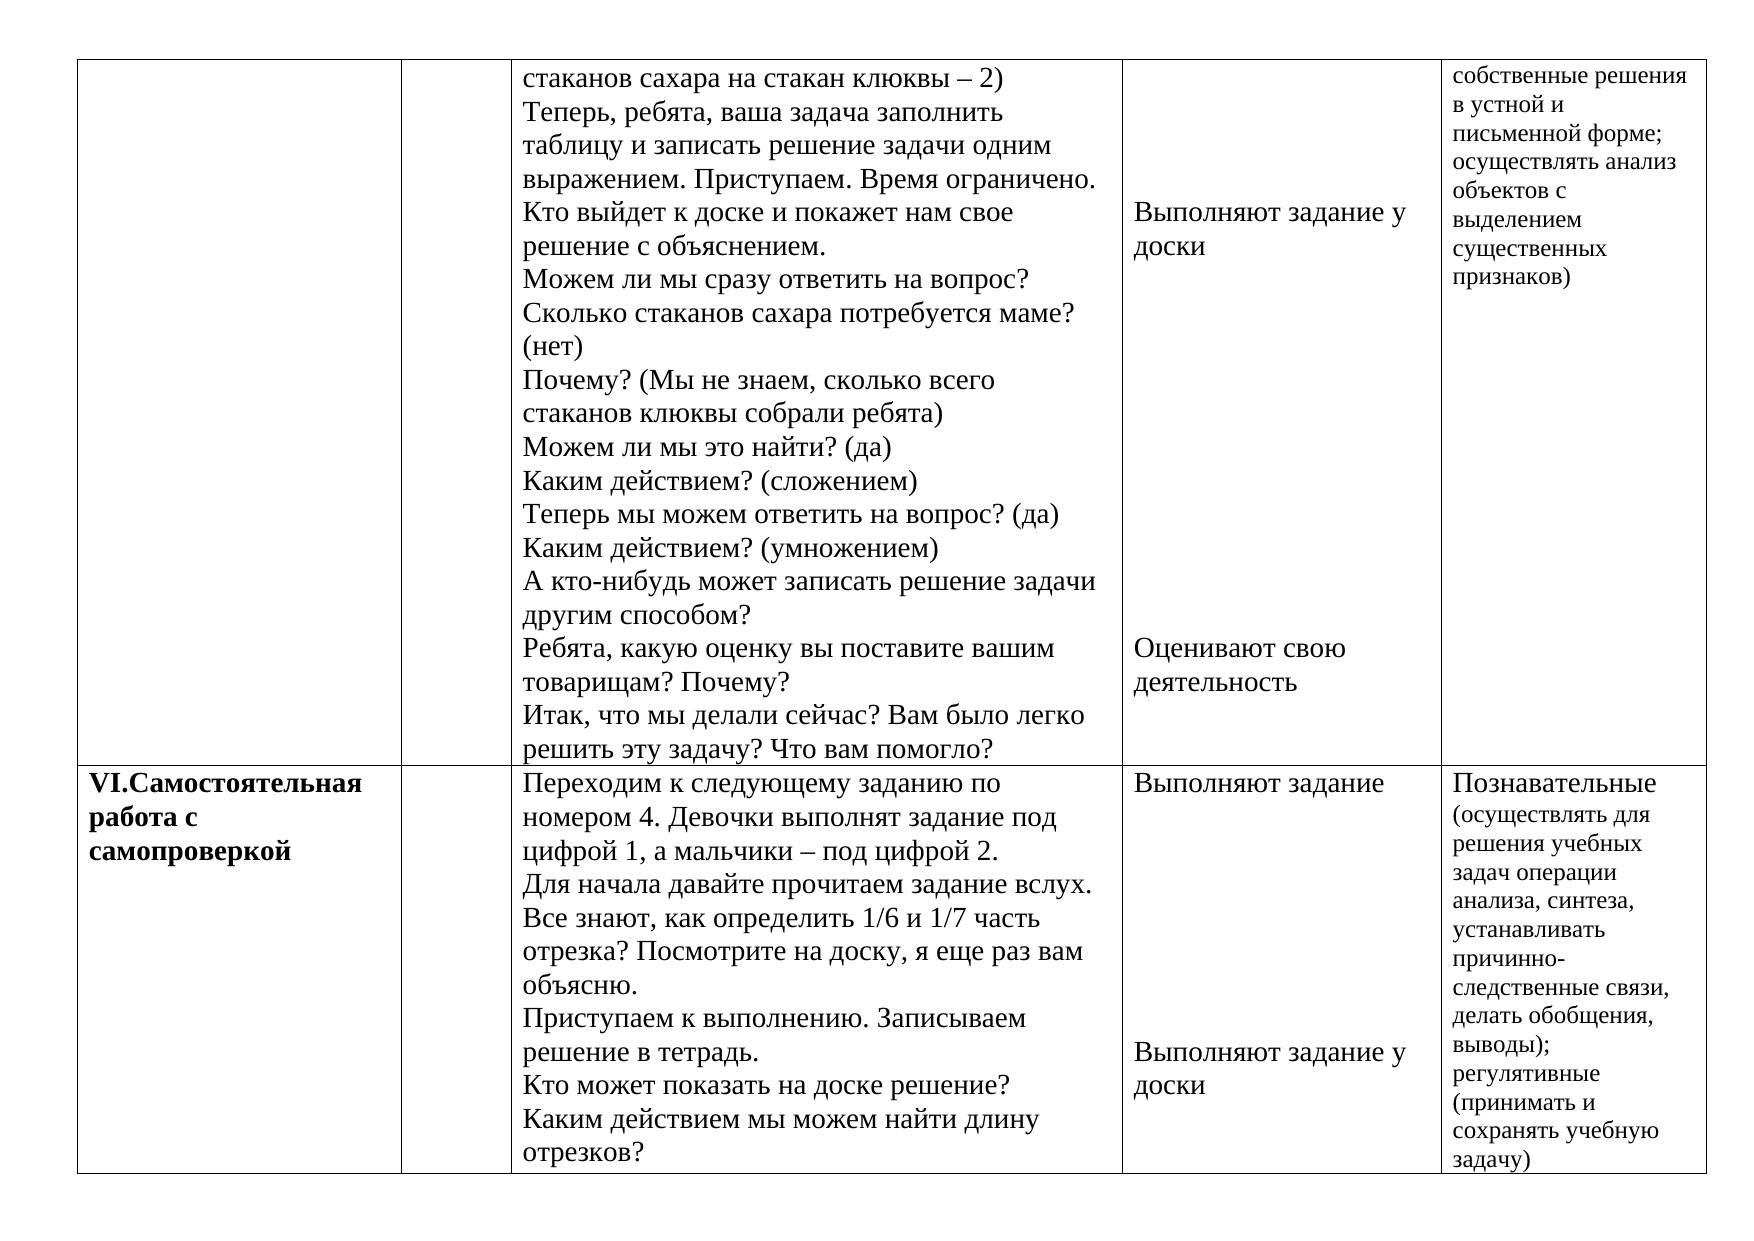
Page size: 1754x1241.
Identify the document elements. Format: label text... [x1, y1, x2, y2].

table_cell Выполняют задание Выполняют задание у доски [1123, 766, 1441, 1173]
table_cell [512, 60, 1122, 764]
table_cell VI.Самостоятельная работа с самопроверкой [78, 766, 401, 1173]
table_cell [78, 60, 401, 764]
table_cell Познавательные (осуществлять для решения учебных задач операции анализа, синтеза, устанавливать причинно-следственные связи, делать обобщения, выводы); регулятивные (принимать и сохранять учебную задачу) [1442, 766, 1706, 1173]
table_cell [1442, 60, 1706, 764]
table_cell [402, 766, 511, 1173]
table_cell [1123, 60, 1441, 764]
table_cell Переходим к следующему заданию по номером 4. Девочки выполнят задание под цифрой 1, а мальчики – под цифрой 2. Для начала давайте прочитаем задание вслух. Все знают, как определить 1/6 и 1/7 часть отрезка? Посмотрите на доску, я еще раз вам объясню. Приступаем к выполнению. Записываем решение в тетрадь. Кто может показать на доске решение? Каким действием мы можем найти длину отрезков? [512, 766, 1122, 1173]
table_cell [402, 60, 511, 764]
